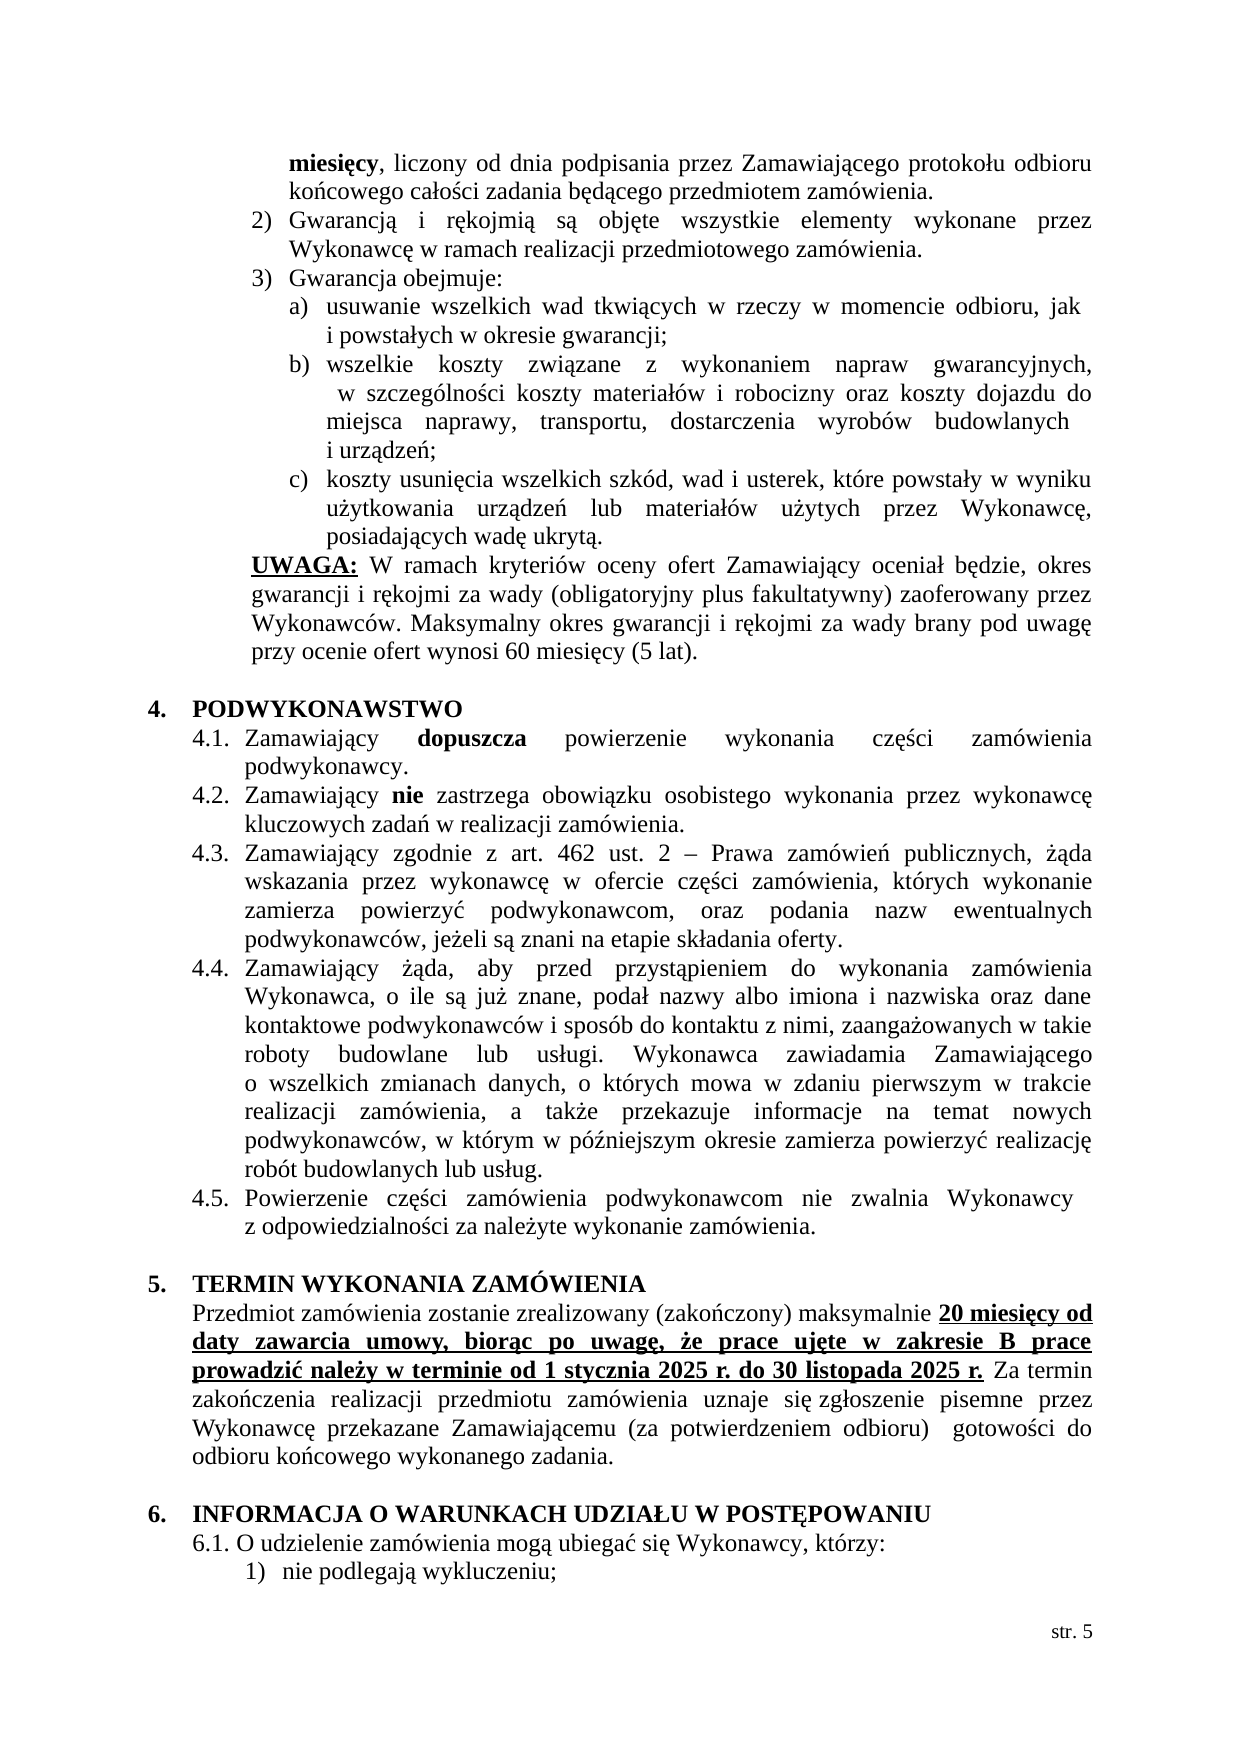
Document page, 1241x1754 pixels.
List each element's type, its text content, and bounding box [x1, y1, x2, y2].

text PODWYKONAWSTWO [148, 694, 1093, 723]
list Zamawiający żąda, aby przed przystąpieniem do wykonania zamówienia Wykonawca, o ile są już znane, podał nazwy albo imiona i nazwiska oraz dane kontaktowe podwykonawców i sposób do kontaktu z nimi, zaangażowanych w takie roboty budowlane lub usługi. Wykonawca zawiadamia Zamawiającego o wszelkich zmianach danych, o których mowa w zdaniu pierwszym w trakcie realizacji zamówienia, a także przekazuje informacje na temat nowych podwykonawców, w którym w późniejszym okresie zamierza powierzyć realizację robót budowlanych lub usług. [192, 953, 1093, 1183]
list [251, 148, 1093, 205]
list wszelkie koszty związane z wykonaniem napraw gwarancyjnych, w szczególności koszty materiałów i robocizny oraz koszty dojazdu do miejsca naprawy, transportu, dostarczenia wyrobów budowlanych i urządzeń; [289, 349, 1093, 464]
list Powierzenie części zamówienia podwykonawcom nie zwalnia Wykonawcy z odpowiedzialności za należyte wykonanie zamówienia. [192, 1183, 1093, 1240]
list Zamawiający zgodnie z art. 462 ust. 2 – Prawa zamówień publicznych, żąda wskazania przez wykonawcę w ofercie części zamówienia, których wykonanie zamierza powierzyć podwykonawcom, oraz podania nazw ewentualnych podwykonawców, jeżeli są znani na etapie składania oferty. [192, 838, 1093, 953]
text Przedmiot zamówienia zostanie zrealizowany (zakończony) maksymalnie 20 miesięcy od daty zawarcia umowy, biorąc po uwagę, że prace ujęte w zakresie B prace prowadzić należy w terminie od 1 stycznia 2025 r. do 30 listopada 2025 r. Za termin zakończenia realizacji przedmiotu zamówienia uznaje się zgłoszenie pisemne przez Wykonawcę przekazane Zamawiającemu (za potwierdzeniem odbioru) gotowości do odbioru końcowego wykonanego zadania. [192, 1298, 1093, 1470]
list Zamawiający nie zastrzega obowiązku osobistego wykonania przez wykonawcę kluczowych zadań w realizacji zamówienia. [192, 780, 1093, 838]
list nie podlegają wykluczeniu; [244, 1556, 1093, 1585]
text INFORMACJA O WARUNKACH UDZIAŁU W POSTĘPOWANIU [148, 1499, 1093, 1528]
text UWAGA: W ramach kryteriów oceny ofert Zamawiający oceniał będzie, okres gwarancji i rękojmi za wady (obligatoryjny plus fakultatywny) zaoferowany przez Wykonawców. Maksymalny okres gwarancji i rękojmi za wady brany pod uwagę przy ocenie ofert wynosi 60 miesięcy (5 lat). [251, 550, 1093, 665]
list Zamawiający dopuszcza powierzenie wykonania części zamówienia podwykonawcy. [192, 723, 1093, 780]
list Gwarancją i rękojmią są objęte wszystkie elementy wykonane przez Wykonawcę w ramach realizacji przedmiotowego zamówienia. [251, 205, 1093, 263]
list O udzielenie zamówienia mogą ubiegać się Wykonawcy, którzy: [192, 1528, 1093, 1556]
list usuwanie wszelkich wad tkwiących w rzeczy w momencie odbioru, jak i powstałych w okresie gwarancji; [289, 291, 1093, 349]
text TERMIN WYKONANIA ZAMÓWIENIA [148, 1269, 1093, 1298]
list Gwarancja obejmuje: [251, 263, 1093, 291]
list koszty usunięcia wszelkich szkód, wad i usterek, które powstały w wyniku użytkowania urządzeń lub materiałów użytych przez Wykonawcę, posiadających wadę ukrytą. [289, 464, 1093, 550]
